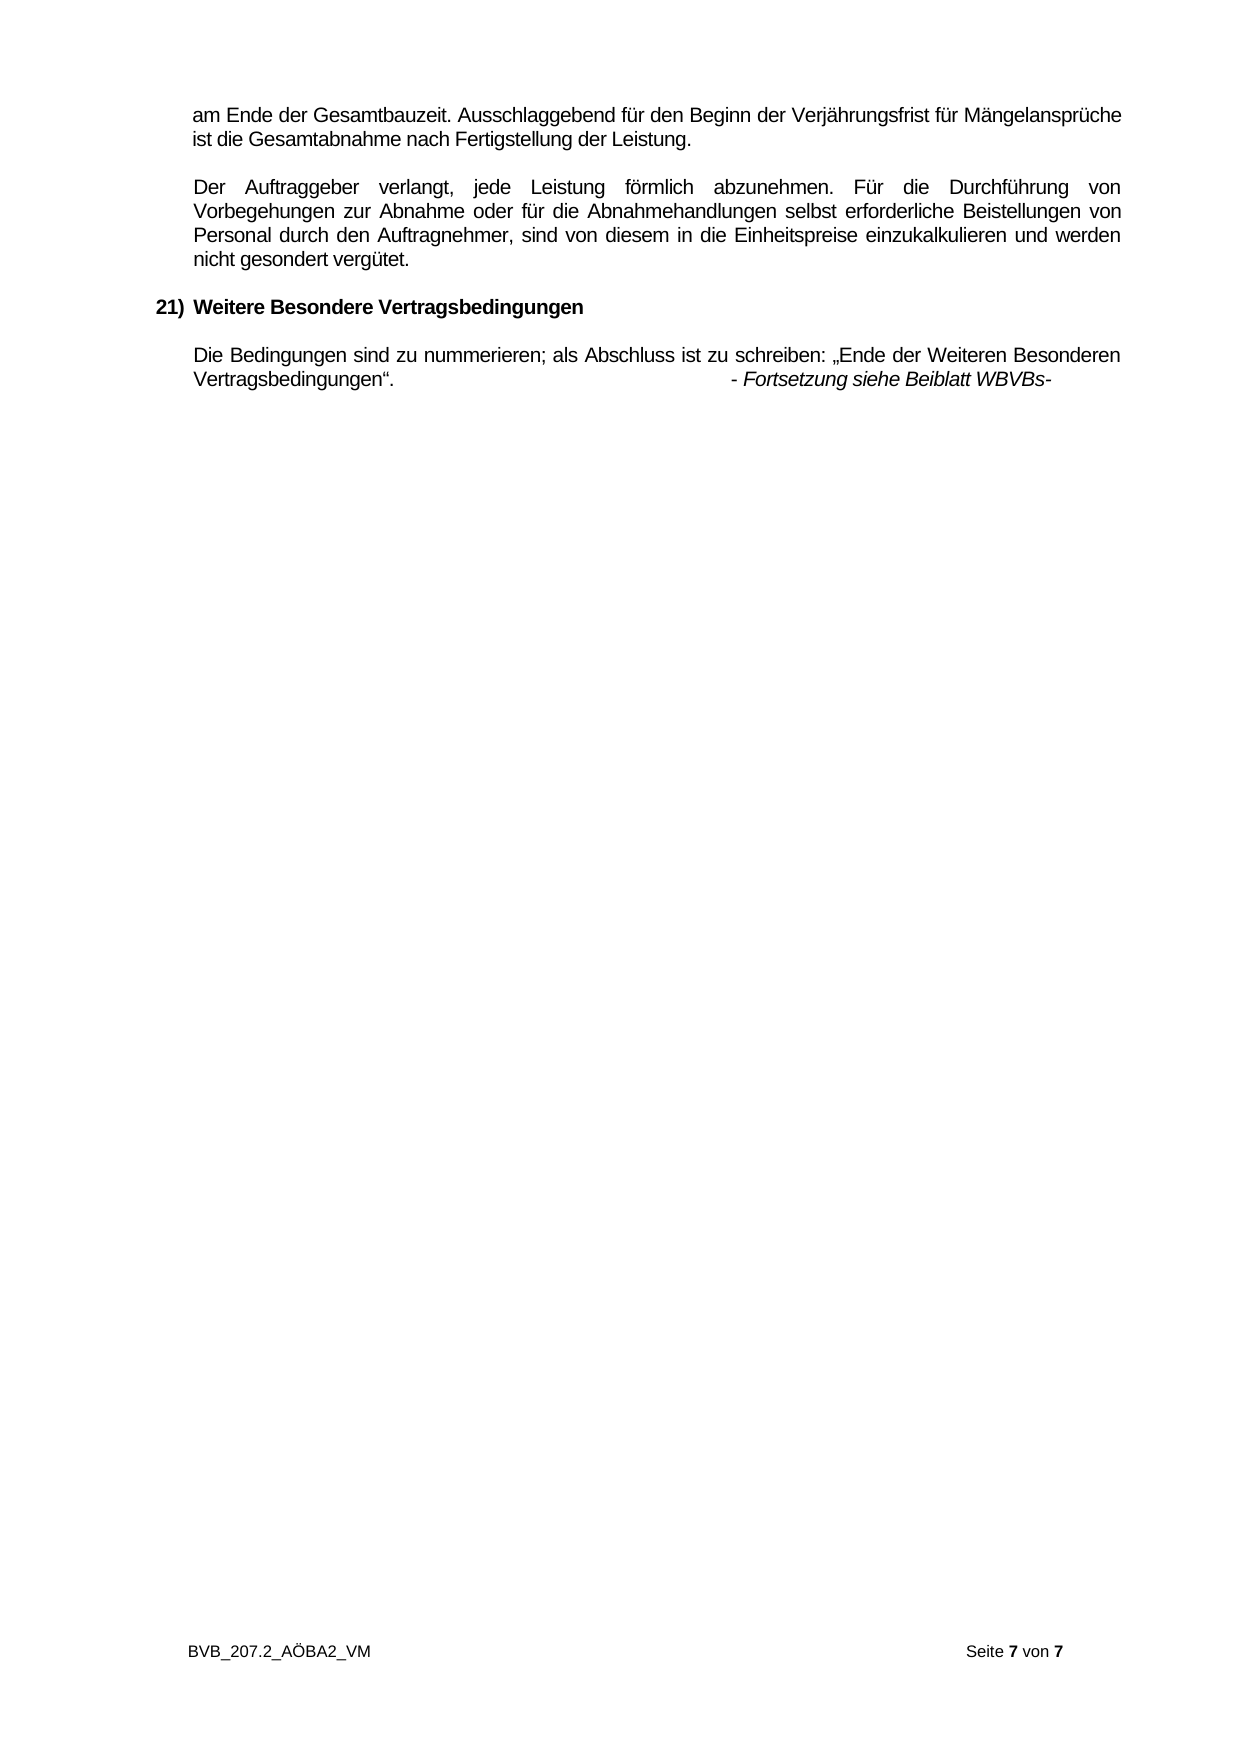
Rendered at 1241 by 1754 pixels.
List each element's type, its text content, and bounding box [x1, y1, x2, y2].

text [192, 103, 1122, 151]
list Weitere Besondere Vertragsbedingungen [156, 295, 1122, 319]
list Die Bedingungen sind zu nummerieren; als Abschluss ist zu schreiben: „Ende der Weiteren Besonderen Vertragsbedingungen“. - Fortsetzung siehe Beiblatt WBVBs- [193, 343, 1122, 391]
list Der Auftraggeber verlangt, jede Leistung förmlich abzunehmen. Für die Durchführung von Vorbegehungen zur Abnahme oder für die Abnahmehandlungen selbst erforderliche Beistellungen von Personal durch den Auftragnehmer, sind von diesem in die Einheitspreise einzukalkulieren und werden nicht gesondert vergütet. [193, 175, 1122, 271]
